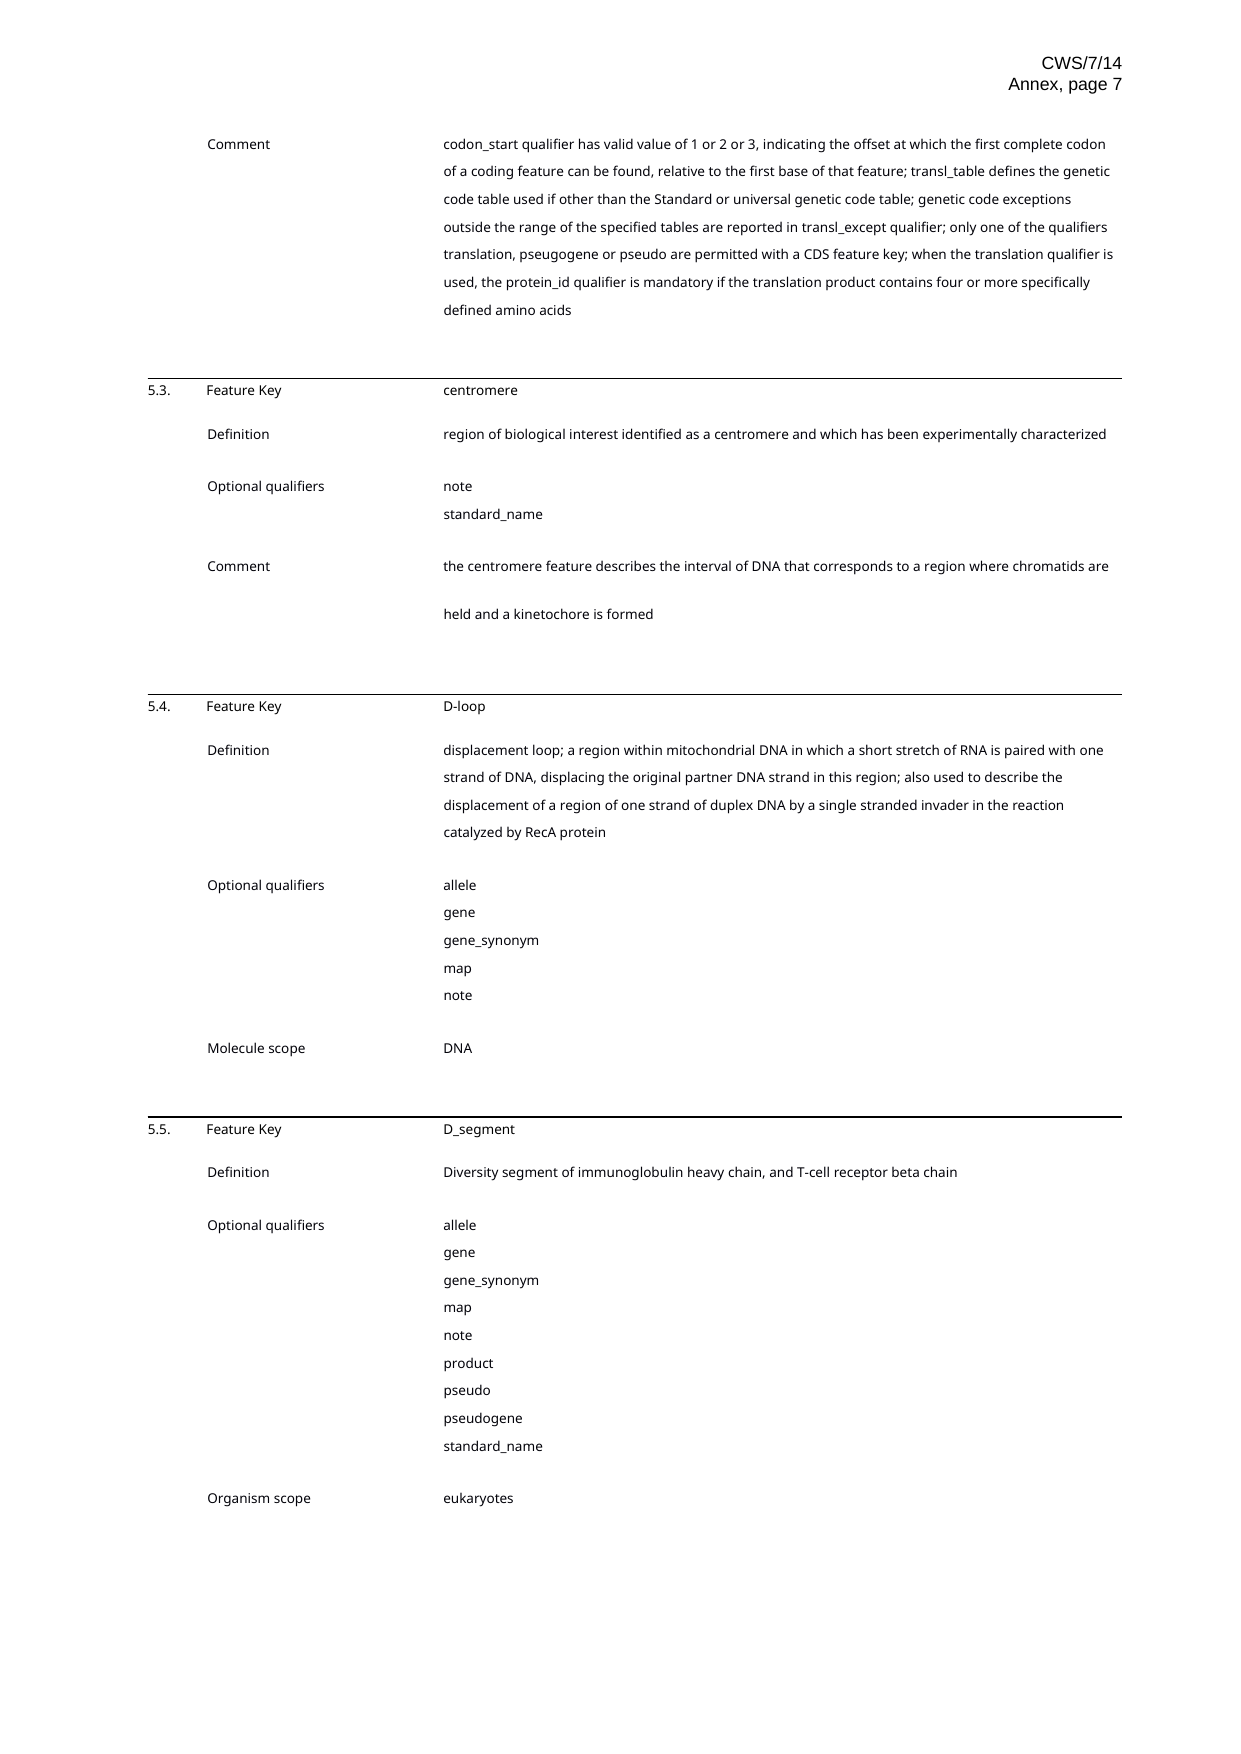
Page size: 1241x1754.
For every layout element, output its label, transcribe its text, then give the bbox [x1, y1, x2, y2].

text Definition region of biological interest identified as a centromere and which has been experimentally characterized [207, 424, 1122, 443]
text map [443, 1298, 1122, 1317]
text Feature Key D-loop [148, 695, 1122, 715]
text Feature Key D_segment [148, 1118, 1122, 1138]
text product [443, 1354, 1122, 1372]
text Definition displacement loop; a region within mitochondrial DNA in which a short stretch of RNA is paired with one strand of DNA, displacing the original partner DNA strand in this region; also used to describe the displacement of a region of one strand of duplex DNA by a single stranded invader in the reaction catalyzed by RecA protein [207, 740, 1122, 842]
text Optional qualifiers allele [207, 876, 1122, 894]
text gene_synonym [443, 1271, 1122, 1289]
text pseudogene [443, 1409, 1122, 1427]
text note [443, 986, 1122, 1005]
text Molecule scope DNA [207, 1039, 1122, 1057]
text Feature Key centromere [148, 379, 1122, 399]
text Comment the centromere feature describes the interval of DNA that corresponds to a region where chromatids are held and a kinetochore is formed [207, 557, 1122, 627]
text Definition Diversity segment of immunoglobulin heavy chain, and T-cell receptor beta chain [207, 1163, 1122, 1181]
text map [443, 959, 1122, 977]
text Organism scope eukaryotes [207, 1489, 1122, 1507]
text standard_name [443, 505, 1122, 523]
text gene_synonym [443, 931, 1122, 949]
text gene [443, 903, 1122, 922]
text note [443, 1326, 1122, 1344]
text Optional qualifiers allele [207, 1216, 1122, 1234]
text standard_name [443, 1436, 1122, 1455]
text Optional qualifiers note [207, 477, 1122, 496]
text gene [443, 1243, 1122, 1262]
text Comment codon_start qualifier has valid value of 1 or 2 or 3, indicating the offset at which the first complete codon of a coding feature can be found, relative to the first base of that feature; transl_table defines the genetic code table used if other than the Standard or universal genetic code table; genetic code exceptions outside the range of the specified tables are reported in transl_except qualifier; only one of the qualifiers translation, pseugogene or pseudo are permitted with a CDS feature key; when the translation qualifier is used, the protein_id qualifier is mandatory if the translation product contains four or more specifically defined amino acids [207, 135, 1122, 319]
text pseudo [443, 1381, 1122, 1400]
